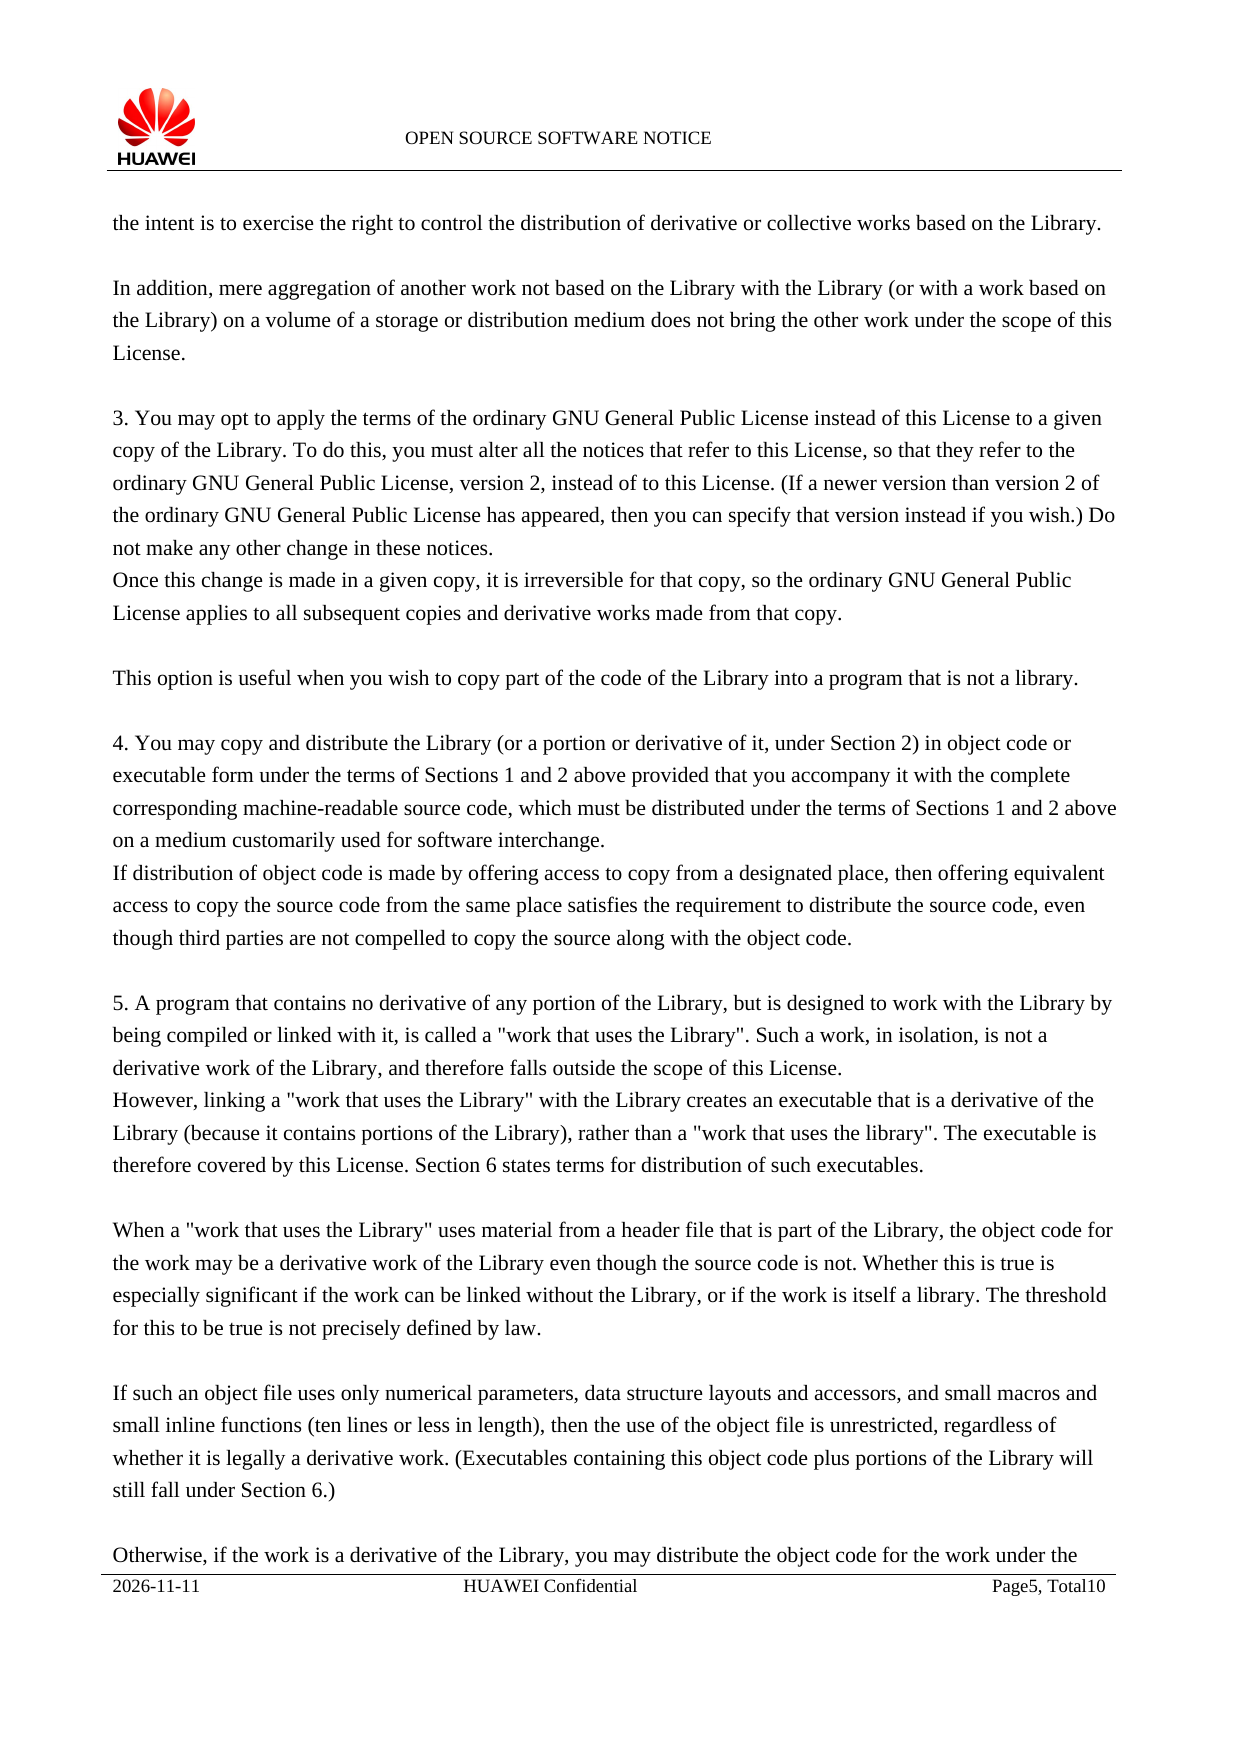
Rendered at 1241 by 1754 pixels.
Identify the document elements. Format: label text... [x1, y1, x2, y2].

picture [118, 88, 195, 165]
